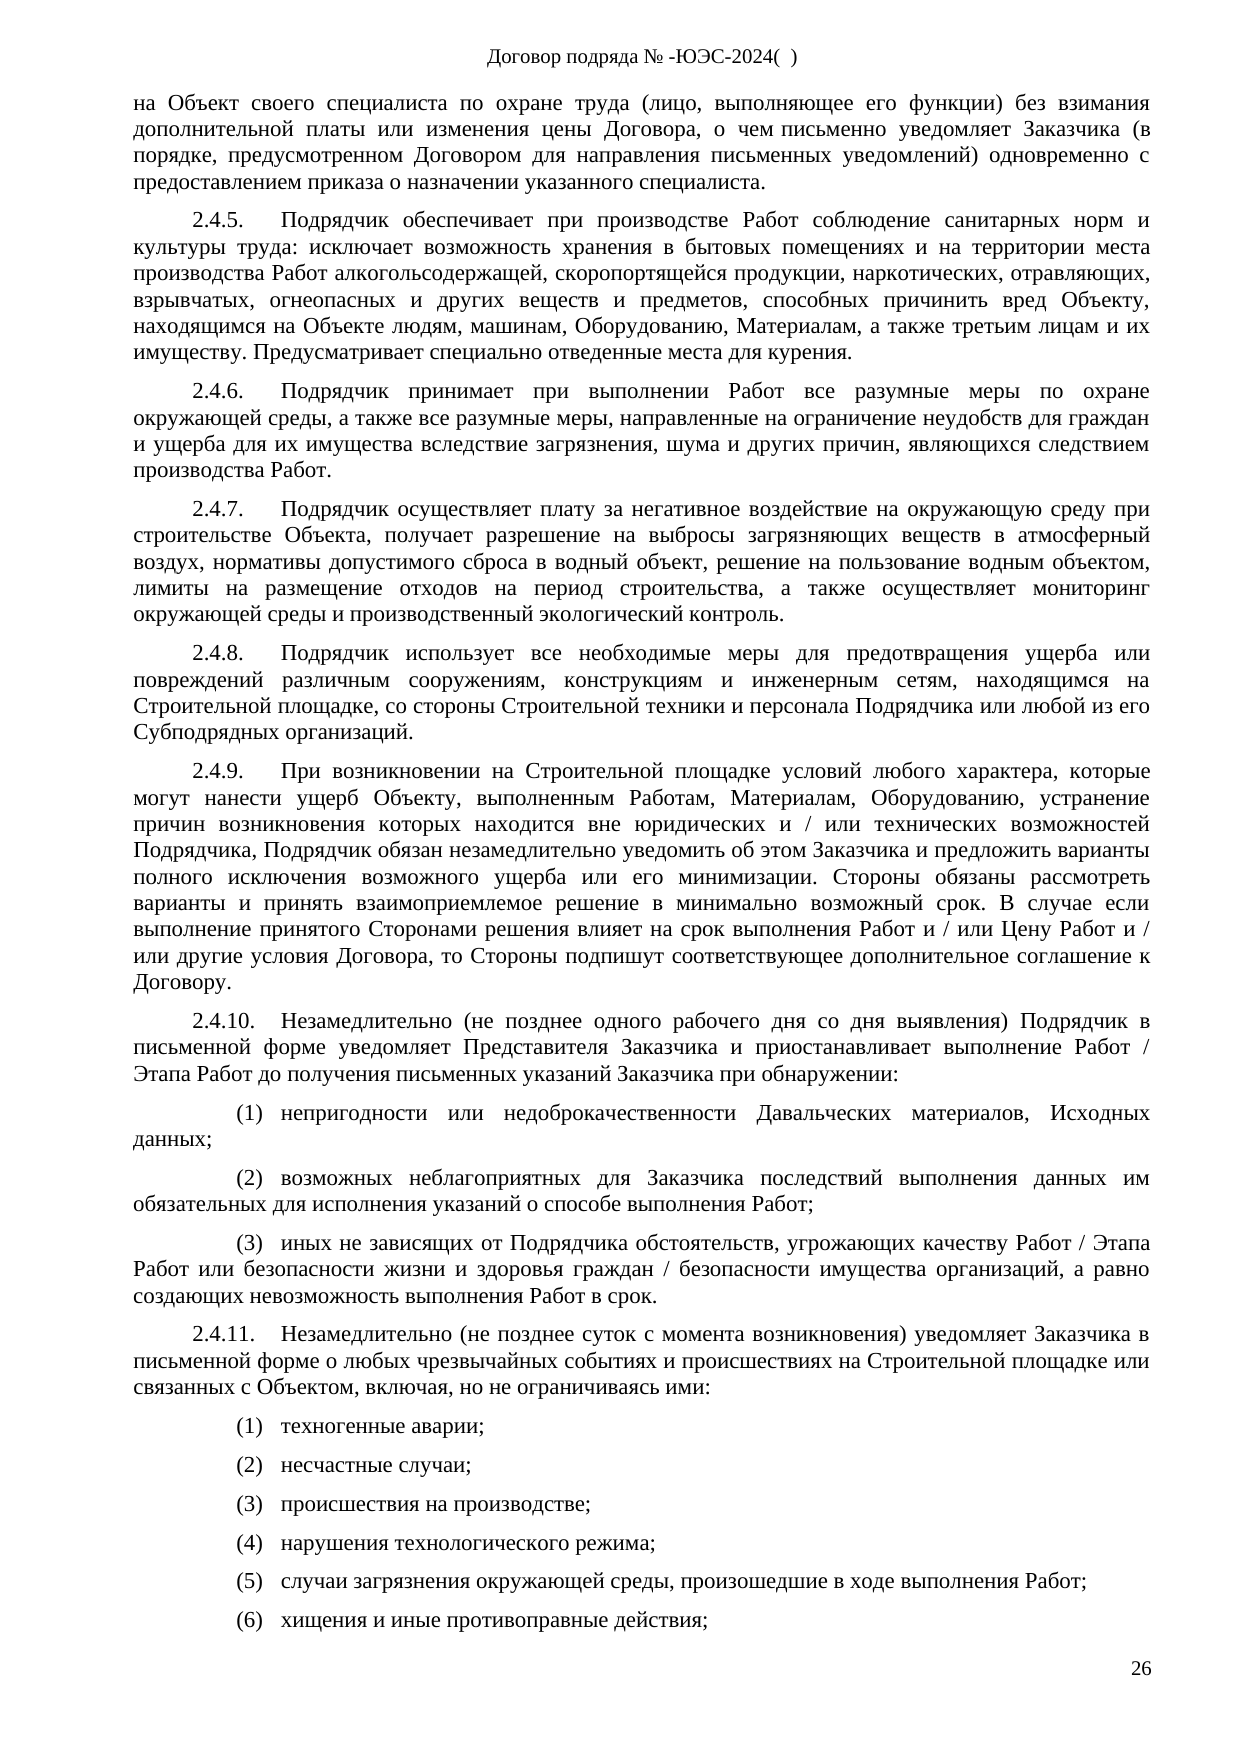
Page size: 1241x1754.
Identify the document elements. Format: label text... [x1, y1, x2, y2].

text Незамедлительно (не позднее суток с момента возникновения) уведомляет Заказчика в письменной форме о любых чрезвычайных событиях и происшествиях на Строительной площадке или связанных с Объектом, включая, но не ограничиваясь ими: [133, 1321, 1152, 1399]
text иных не зависящих от Подрядчика обстоятельств, угрожающих качеству Работ / Этапа Работ или безопасности жизни и здоровья граждан / безопасности имущества организаций, а равно создающих невозможность выполнения Работ в срок. [133, 1229, 1152, 1308]
text Подрядчик обеспечивает при производстве Работ соблюдение санитарных норм и культуры труда: исключает возможность хранения в бытовых помещениях и на территории места производства Работ алкогольсодержащей, скоропортящейся продукции, наркотических, отравляющих, взрывчатых, огнеопасных и других веществ и предметов, способных причинить вред Объекту, находящимся на Объекте людям, машинам, Оборудованию, Материалам, а также третьим лицам и их имуществу. Предусматривает специально отведенные места для курения. [133, 207, 1152, 365]
text непригодности или недоброкачественности Давальческих материалов, Исходных данных; [133, 1098, 1152, 1151]
text хищения и иные противоправные действия; [133, 1606, 1152, 1633]
text несчастные случаи; [133, 1451, 1152, 1477]
text происшествия на производстве; [133, 1490, 1152, 1516]
text Незамедлительно (не позднее одного рабочего дня со дня выявления) Подрядчик в письменной форме уведомляет Представителя Заказчика и приостанавливает выполнение Работ / Этапа Работ до получения письменных указаний Заказчика при обнаружении: [133, 1007, 1152, 1086]
text Подрядчик осуществляет плату за негативное воздействие на окружающую среду при строительстве Объекта, получает разрешение на выбросы загрязняющих веществ в атмосферный воздух, нормативы допустимого сброса в водный объект, решение на пользование водным объектом, лимиты на размещение отходов на период строительства, а также осуществляет мониторинг окружающей среды и производственный экологический контроль. [133, 495, 1152, 627]
text техногенные аварии; [133, 1412, 1152, 1438]
text Подрядчик использует все необходимые меры для предотвращения ущерба или повреждений различным сооружениям, конструкциям и инженерным сетям, находящимся на Строительной площадке, со стороны Строительной техники и персонала Подрядчика или любой из его Субподрядных организаций. [133, 639, 1152, 745]
text возможных неблагоприятных для Заказчика последствий выполнения данных им обязательных для исполнения указаний о способе выполнения Работ; [133, 1164, 1152, 1216]
text Подрядчик принимает при выполнении Работ все разумные меры по охране окружающей среды, а также все разумные меры, направленные на ограничение неудобств для граждан и ущерба для их имущества вследствие загрязнения, шума и других причин, являющихся следствием производства Работ. [133, 377, 1152, 483]
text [133, 89, 1152, 194]
text нарушения технологического режима; [133, 1529, 1152, 1555]
text При возникновении на Строительной площадке условий любого характера, которые могут нанести ущерб Объекту, выполненным Работам, Материалам, Оборудованию, устранение причин возникновения которых находится вне юридических и / или технических возможностей Подрядчика, Подрядчик обязан незамедлительно уведомить об этом Заказчика и предложить варианты полного исключения возможного ущерба или его минимизации. Стороны обязаны рассмотреть варианты и принять взаимоприемлемое решение в минимально возможный срок. В случае если выполнение принятого Сторонами решения влияет на срок выполнения Работ и / или Цену Работ и / или другие условия Договора, то Стороны подпишут соответствующее дополнительное соглашение к Договору. [133, 757, 1152, 994]
text случаи загрязнения окружающей среды, произошедшие в ходе выполнения Работ; [133, 1567, 1152, 1594]
